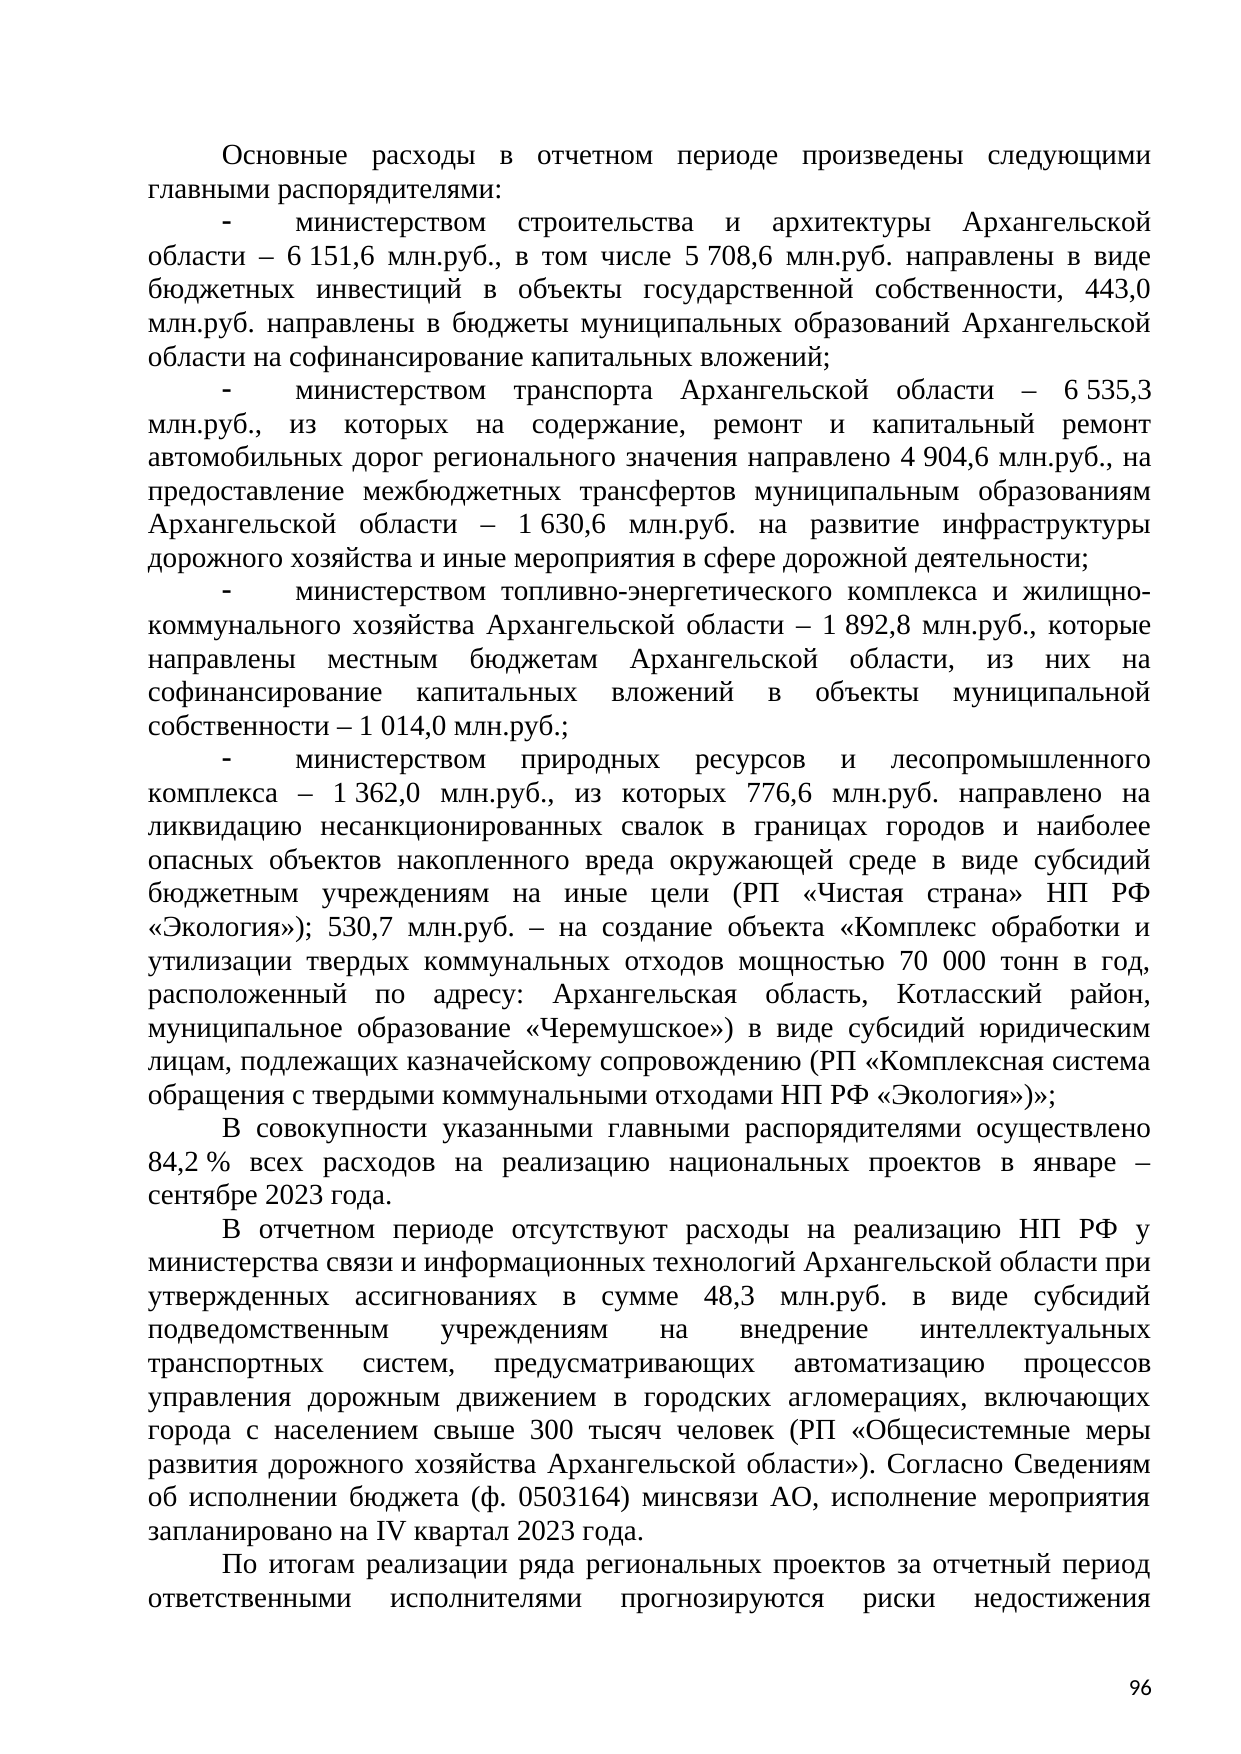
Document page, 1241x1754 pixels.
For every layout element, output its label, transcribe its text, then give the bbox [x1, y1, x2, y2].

text Основные расходы в отчетном периоде произведены следующими главными распорядителями: [148, 137, 1152, 204]
text министерством топливно-энергетического комплекса и жилищно-коммунального хозяйства Архангельской области – 1 892,8 млн.руб., которые направлены местным бюджетам Архангельской области, из них на софинансирование капитальных вложений в объекты муниципальной собственности – 1 014,0 млн.руб.; [148, 573, 1152, 741]
text министерством природных ресурсов и лесопромышленного комплекса – 1 362,0 млн.руб., из которых 776,6 млн.руб. направлено на ликвидацию несанкционированных свалок в границах городов и наиболее опасных объектов накопленного вреда окружающей среде в виде субсидий бюджетным учреждениям на иные цели (РП «Чистая страна» НП РФ «Экология»); 530,7 млн.руб. – на создание объекта «Комплекс обработки и утилизации твердых коммунальных отходов мощностью 70 000 тонн в год, расположенный по адресу: Архангельская область, Котласский район, муниципальное образование «Черемушское») в виде субсидий юридическим лицам, подлежащих казначейскому сопровождению (РП «Комплексная система обращения с твердыми коммунальными отходами НП РФ «Экология»)»; [148, 741, 1152, 1110]
text министерством строительства и архитектуры Архангельской области – 6 151,6 млн.руб., в том числе 5 708,6 млн.руб. направлены в виде бюджетных инвестиций в объекты государственной собственности, 443,0 млн.руб. направлены в бюджеты муниципальных образований Архангельской области на софинансирование капитальных вложений; [148, 204, 1152, 372]
text В совокупности указанными главными распорядителями осуществлено 84,2 % всех расходов на реализацию национальных проектов в январе – сентябре 2023 года. [148, 1110, 1152, 1211]
text В отчетном периоде отсутствуют расходы на реализацию НП РФ у министерства связи и информационных технологий Архангельской области при утвержденных ассигнованиях в сумме 48,3 млн.руб. в виде субсидий подведомственным учреждениям на внедрение интеллектуальных транспортных систем, предусматривающих автоматизацию процессов управления дорожным движением в городских агломерациях, включающих города с населением свыше 300 тысяч человек (РП «Общесистемные меры развития дорожного хозяйства Архангельской области»). Согласно Сведениям об исполнении бюджета (ф. 0503164) минсвязи АО, исполнение мероприятия запланировано на IV квартал 2023 года. [148, 1211, 1152, 1546]
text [148, 1546, 1152, 1613]
text министерством транспорта Архангельской области – 6 535,3 млн.руб., из которых на содержание, ремонт и капитальный ремонт автомобильных дорог регионального значения направлено 4 904,6 млн.руб., на предоставление межбюджетных трансфертов муниципальным образованиям Архангельской области – 1 630,6 млн.руб. на развитие инфраструктуры дорожного хозяйства и иные мероприятия в сфере дорожной деятельности; [148, 372, 1152, 573]
